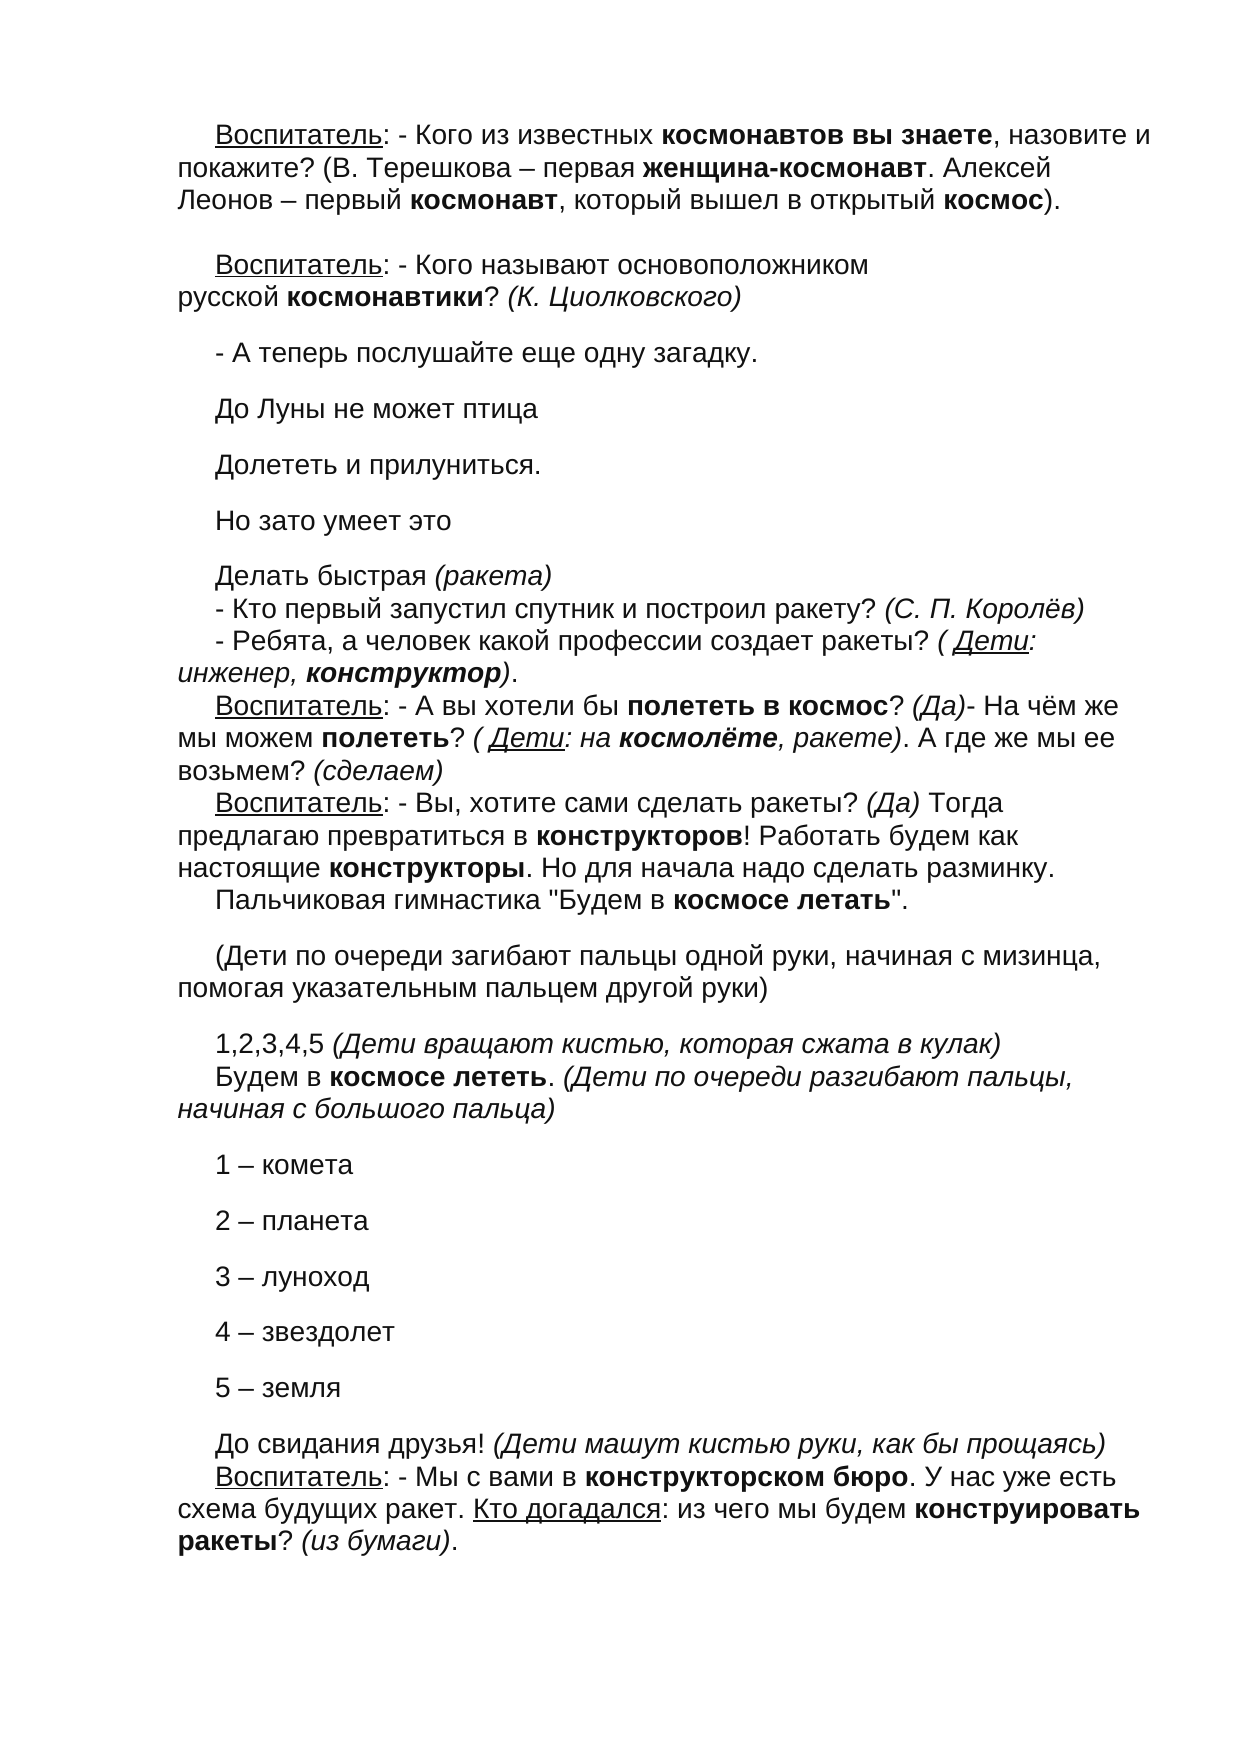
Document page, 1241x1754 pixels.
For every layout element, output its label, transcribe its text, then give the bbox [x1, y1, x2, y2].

text - А теперь послушайте еще одну загадку. [177, 336, 1152, 368]
text 5 – земля [177, 1371, 1152, 1404]
text Воспитатель: - Вы, хотите сами сделать ракеты? (Да) Тогда предлагаю превратиться в конструкторов! Работать будем как настоящие конструкторы. Но для начала надо сделать разминку. [177, 786, 1152, 883]
text До свидания друзья! (Дети машут кистью руки, как бы прощаясь) [177, 1427, 1152, 1459]
text Долететь и прилуниться. [177, 448, 1152, 480]
text Будем в космосе лететь. (Дети по очереди разгибают пальцы, начиная с большого пальца) [177, 1060, 1152, 1124]
text Воспитатель: - Кого называют основоположником русской космонавтики? (К. Циолковского) [177, 248, 1152, 312]
text 1,2,3,4,5 (Дети вращают кистью, которая сжата в кулак) [177, 1027, 1152, 1060]
text Воспитатель: - А вы хотели бы полететь в космос? (Да)- На чём же мы можем полететь? ( Дети: на космолёте, ракете). А где же мы ее возьмем? (сделаем) [177, 689, 1152, 786]
text Делать быстрая (ракета) [177, 559, 1152, 592]
text 3 – луноход [177, 1259, 1152, 1292]
text - Кто первый запустил спутник и построил ракету? (С. П. Королёв) [177, 592, 1152, 624]
text Пальчиковая гимнастика "Будем в космосе летать". [177, 883, 1152, 916]
text 1 – комета [177, 1148, 1152, 1180]
text Но зато умеет это [177, 503, 1152, 536]
text (Дети по очереди загибают пальцы одной руки, начиная с мизинца, помогая указательным пальцем другой руки) [177, 939, 1152, 1004]
text - Ребята, а человек какой профессии создает ракеты? ( Дети: инженер, конструктор). [177, 624, 1152, 689]
text 2 – планета [177, 1204, 1152, 1236]
text Воспитатель: - Мы с вами в конструкторском бюро. У нас уже есть схема будущих ракет. Кто догадался: из чего мы будем конструировать ракеты? (из бумаги). [177, 1459, 1152, 1557]
text Воспитатель: - Кого из известных космонавтов вы знаете, назовите и покажите? (В. Терешкова – первая женщина-космонавт. Алексей Леонов – первый космонавт, который вышел в открытый космос). [177, 118, 1152, 215]
text 4 – звездолет [177, 1315, 1152, 1348]
text До Луны не может птица [177, 392, 1152, 424]
